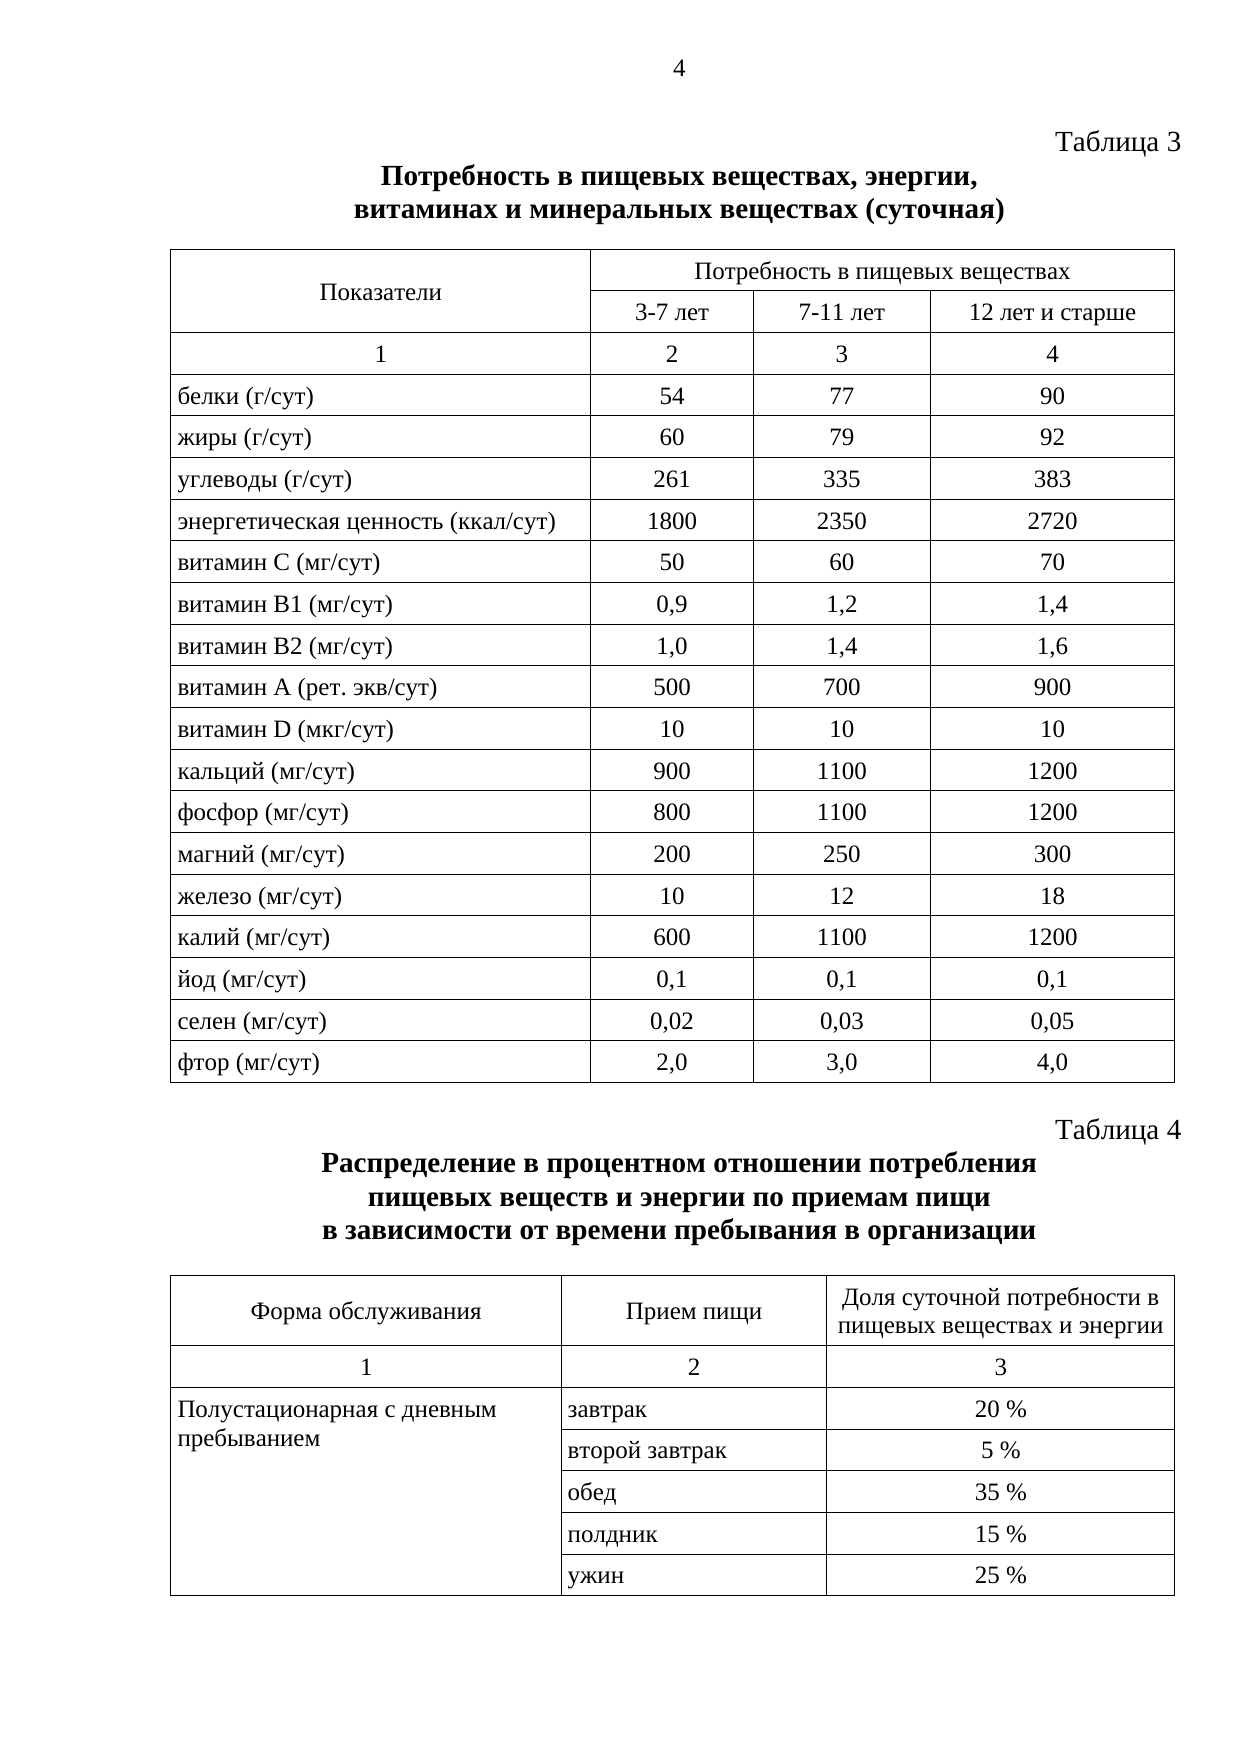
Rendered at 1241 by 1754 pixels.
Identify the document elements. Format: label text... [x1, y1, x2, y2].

table_cell 18 [931, 875, 1174, 915]
table_cell йод (мг/сут) [171, 958, 590, 999]
table_cell 1200 [931, 750, 1174, 790]
table_cell фтор (мг/сут) [171, 1041, 590, 1082]
table_cell 50 [591, 541, 753, 582]
table_cell 2 [591, 333, 753, 374]
table_header Потребность в пищевых веществах [591, 250, 1174, 290]
table_cell 1,6 [931, 625, 1174, 665]
table_cell 250 [754, 833, 930, 874]
table_header Прием пищи [562, 1276, 826, 1345]
table_cell 0,05 [931, 1000, 1174, 1040]
table_header Показатели [171, 250, 590, 332]
table_cell 500 [591, 666, 753, 707]
table_cell 800 [591, 791, 753, 832]
title витаминах и минеральных веществах (суточная) [177, 191, 1181, 225]
table_cell 60 [591, 416, 753, 457]
table_cell 3 [754, 333, 930, 374]
table_cell 1,4 [754, 625, 930, 665]
table_cell 1200 [931, 916, 1174, 957]
table_cell кальций (мг/сут) [171, 750, 590, 790]
table_cell калий (мг/сут) [171, 916, 590, 957]
table_cell 383 [931, 458, 1174, 499]
table_cell 1,2 [754, 583, 930, 624]
table_cell 35 % [827, 1471, 1174, 1512]
table_cell фосфор (мг/сут) [171, 791, 590, 832]
table_cell 70 [931, 541, 1174, 582]
table_header Форма обслуживания [171, 1276, 561, 1345]
table_cell 3-7 лет [591, 291, 753, 332]
table_cell 12 лет и старше [931, 291, 1174, 332]
table_cell 77 [754, 375, 930, 415]
table_cell витамин D (мкг/сут) [171, 708, 590, 749]
table_cell 10 [931, 708, 1174, 749]
table_cell ужин [562, 1555, 826, 1595]
table_cell 0,1 [931, 958, 1174, 999]
table_cell селен (мг/сут) [171, 1000, 590, 1040]
table_cell 20 % [827, 1388, 1174, 1428]
table_cell 15 % [827, 1513, 1174, 1553]
table_cell 1100 [754, 750, 930, 790]
table_cell 10 [754, 708, 930, 749]
table_cell 0,1 [591, 958, 753, 999]
title Потребность в пищевых веществах, энергии, [177, 158, 1181, 191]
table_cell белки (г/сут) [171, 375, 590, 415]
table_cell 0,02 [591, 1000, 753, 1040]
table_cell 200 [591, 833, 753, 874]
table_cell завтрак [562, 1388, 826, 1428]
table_cell 3 [827, 1346, 1174, 1387]
table_cell 92 [931, 416, 1174, 457]
table_cell 1 [171, 333, 590, 374]
table_cell 900 [591, 750, 753, 790]
table_cell 1100 [754, 916, 930, 957]
table_cell 0,1 [754, 958, 930, 999]
table_cell 5 % [827, 1430, 1174, 1470]
table_cell 3,0 [754, 1041, 930, 1082]
table_cell 1200 [931, 791, 1174, 832]
table_cell 1800 [591, 500, 753, 540]
table_cell 1100 [754, 791, 930, 832]
table_cell 7-11 лет [754, 291, 930, 332]
table_cell 2350 [754, 500, 930, 540]
text Таблица 3 [177, 124, 1181, 158]
table_cell витамин B1 (мг/сут) [171, 583, 590, 624]
table_cell витамин A (рет. экв/сут) [171, 666, 590, 707]
table_cell 0,03 [754, 1000, 930, 1040]
table_cell витамин B2 (мг/сут) [171, 625, 590, 665]
table_cell 4,0 [931, 1041, 1174, 1082]
table_cell 10 [591, 875, 753, 915]
table_cell второй завтрак [562, 1430, 826, 1470]
table_cell 2720 [931, 500, 1174, 540]
table_cell 1,0 [591, 625, 753, 665]
table_cell 60 [754, 541, 930, 582]
table_cell железо (мг/сут) [171, 875, 590, 915]
table_cell 1,4 [931, 583, 1174, 624]
table_cell 2 [562, 1346, 826, 1387]
table_cell 600 [591, 916, 753, 957]
table_cell обед [562, 1471, 826, 1512]
table_cell 1 [171, 1346, 561, 1387]
title Таблица 4 [177, 1112, 1181, 1145]
table_cell энергетическая ценность (ккал/сут) [171, 500, 590, 540]
table_cell 2,0 [591, 1041, 753, 1082]
table_cell 79 [754, 416, 930, 457]
table_cell 54 [591, 375, 753, 415]
table_cell 900 [931, 666, 1174, 707]
table_cell витамин C (мг/сут) [171, 541, 590, 582]
table_cell 0,9 [591, 583, 753, 624]
table_cell 25 % [827, 1555, 1174, 1595]
table_cell 12 [754, 875, 930, 915]
table_cell полдник [562, 1513, 826, 1553]
table_cell углеводы (г/сут) [171, 458, 590, 499]
table_cell 335 [754, 458, 930, 499]
table_cell 90 [931, 375, 1174, 415]
table_header Доля суточной потребности в пищевых веществах и энергии [827, 1276, 1174, 1345]
table_cell 10 [591, 708, 753, 749]
table_cell 261 [591, 458, 753, 499]
table_cell 700 [754, 666, 930, 707]
table_cell жиры (г/сут) [171, 416, 590, 457]
title Распределение в процентном отношении потребления [177, 1145, 1181, 1179]
title пищевых веществ и энергии по приемам пищи в зависимости от времени пребывания в организации [177, 1179, 1181, 1246]
table_cell 300 [931, 833, 1174, 874]
table_cell Полустационарная с дневным пребыванием [171, 1388, 561, 1595]
table_cell 4 [931, 333, 1174, 374]
table_cell магний (мг/сут) [171, 833, 590, 874]
